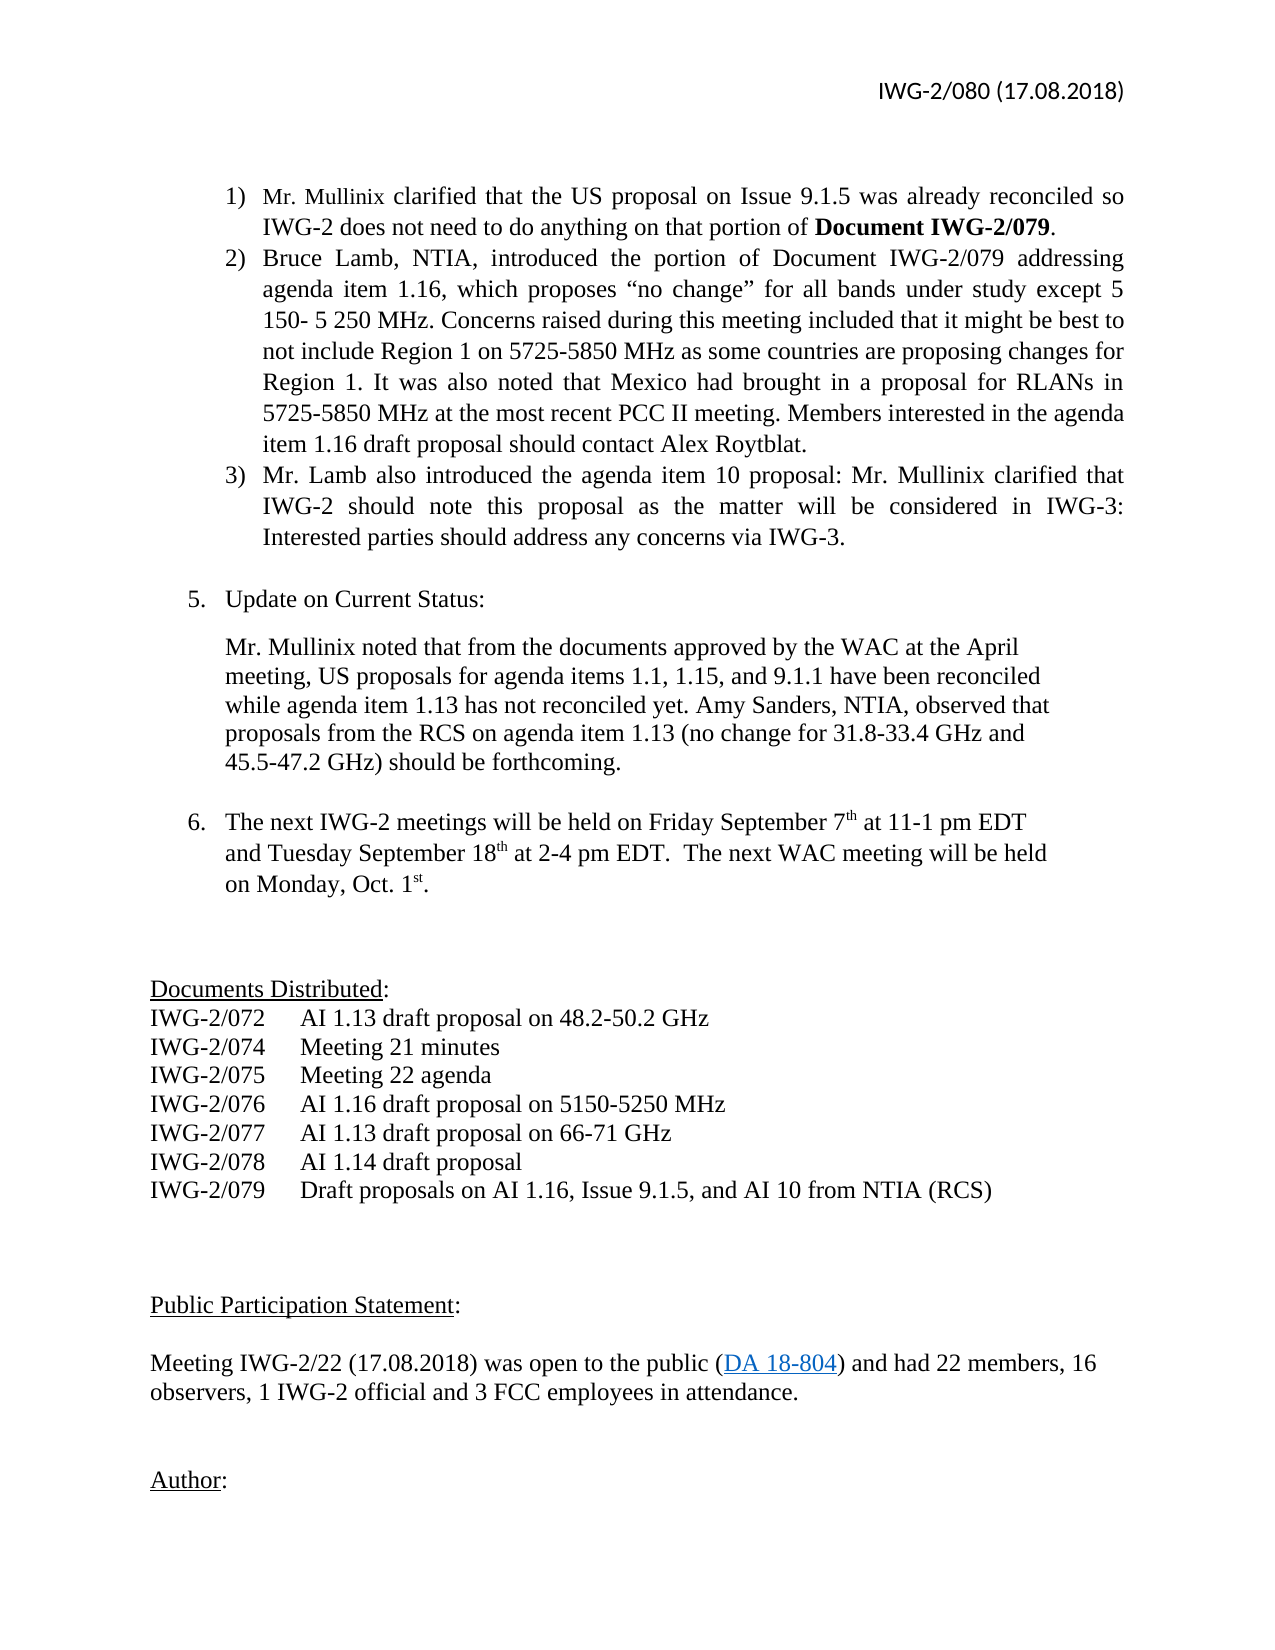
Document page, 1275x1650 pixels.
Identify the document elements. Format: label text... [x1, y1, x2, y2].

text IWG-2/078 AI 1.14 draft proposal [150, 1147, 1125, 1176]
list Mr. Mullinix clarified that the US proposal on Issue 9.1.5 was already reconciled so IWG-2 does not need to do anything on that portion of Document IWG-2/079. [225, 181, 1125, 241]
list Mr. Lamb also introduced the agenda item 10 proposal: Mr. Mullinix clarified that IWG-2 should note this proposal as the matter will be considered in IWG-3: Interested parties should address any concerns via IWG-3. [225, 460, 1125, 551]
text Documents Distributed: [150, 974, 1125, 1003]
text Mr. Mullinix noted that from the documents approved by the WAC at the April meeting, US proposals for agenda items 1.1, 1.15, and 9.1.1 have been reconciled while agenda item 1.13 has not reconciled yet. Amy Sanders, NTIA, observed that proposals from the RCS on agenda item 1.13 (no change for 31.8-33.4 GHz and 45.5-47.2 GHz) should be forthcoming. [225, 632, 1054, 776]
text IWG-2/075 Meeting 22 agenda [150, 1061, 1125, 1089]
list The next IWG-2 meetings will be held on Friday September 7th at 11-1 pm EDT and Tuesday September 18th at 2-4 pm EDT. The next WAC meeting will be held on Monday, Oct. 1st. [187, 807, 1054, 898]
list Update on Current Status: [187, 584, 1054, 613]
text Public Participation Statement: [150, 1291, 1125, 1319]
text IWG-2/077 AI 1.13 draft proposal on 66-71 GHz [150, 1118, 1125, 1147]
text IWG-2/072 AI 1.13 draft proposal on 48.2-50.2 GHz [150, 1003, 1125, 1032]
text IWG-2/074 Meeting 21 minutes [150, 1032, 1125, 1061]
text IWG-2/079 Draft proposals on AI 1.16, Issue 9.1.5, and AI 10 from NTIA (RCS) [150, 1176, 1125, 1204]
list Bruce Lamb, NTIA, introduced the portion of Document IWG-2/079 addressing agenda item 1.16, which proposes “no change” for all bands under study except 5 150- 5 250 MHz. Concerns raised during this meeting included that it might be best to not include Region 1 on 5725-5850 MHz as some countries are proposing changes for Region 1. It was also noted that Mexico had brought in a proposal for RLANs in 5725-5850 MHz at the most recent PCC II meeting. Members interested in the agenda item 1.16 draft proposal should contact Alex Roytblat. [225, 243, 1125, 458]
text Meeting IWG-2/22 (17.08.2018) was open to the public (DA 18-804) and had 22 members, 16 observers, 1 IWG-2 official and 3 FCC employees in attendance. [150, 1348, 1125, 1406]
text IWG-2/076 AI 1.16 draft proposal on 5150-5250 MHz [150, 1089, 1125, 1118]
text Author: [150, 1465, 1125, 1494]
